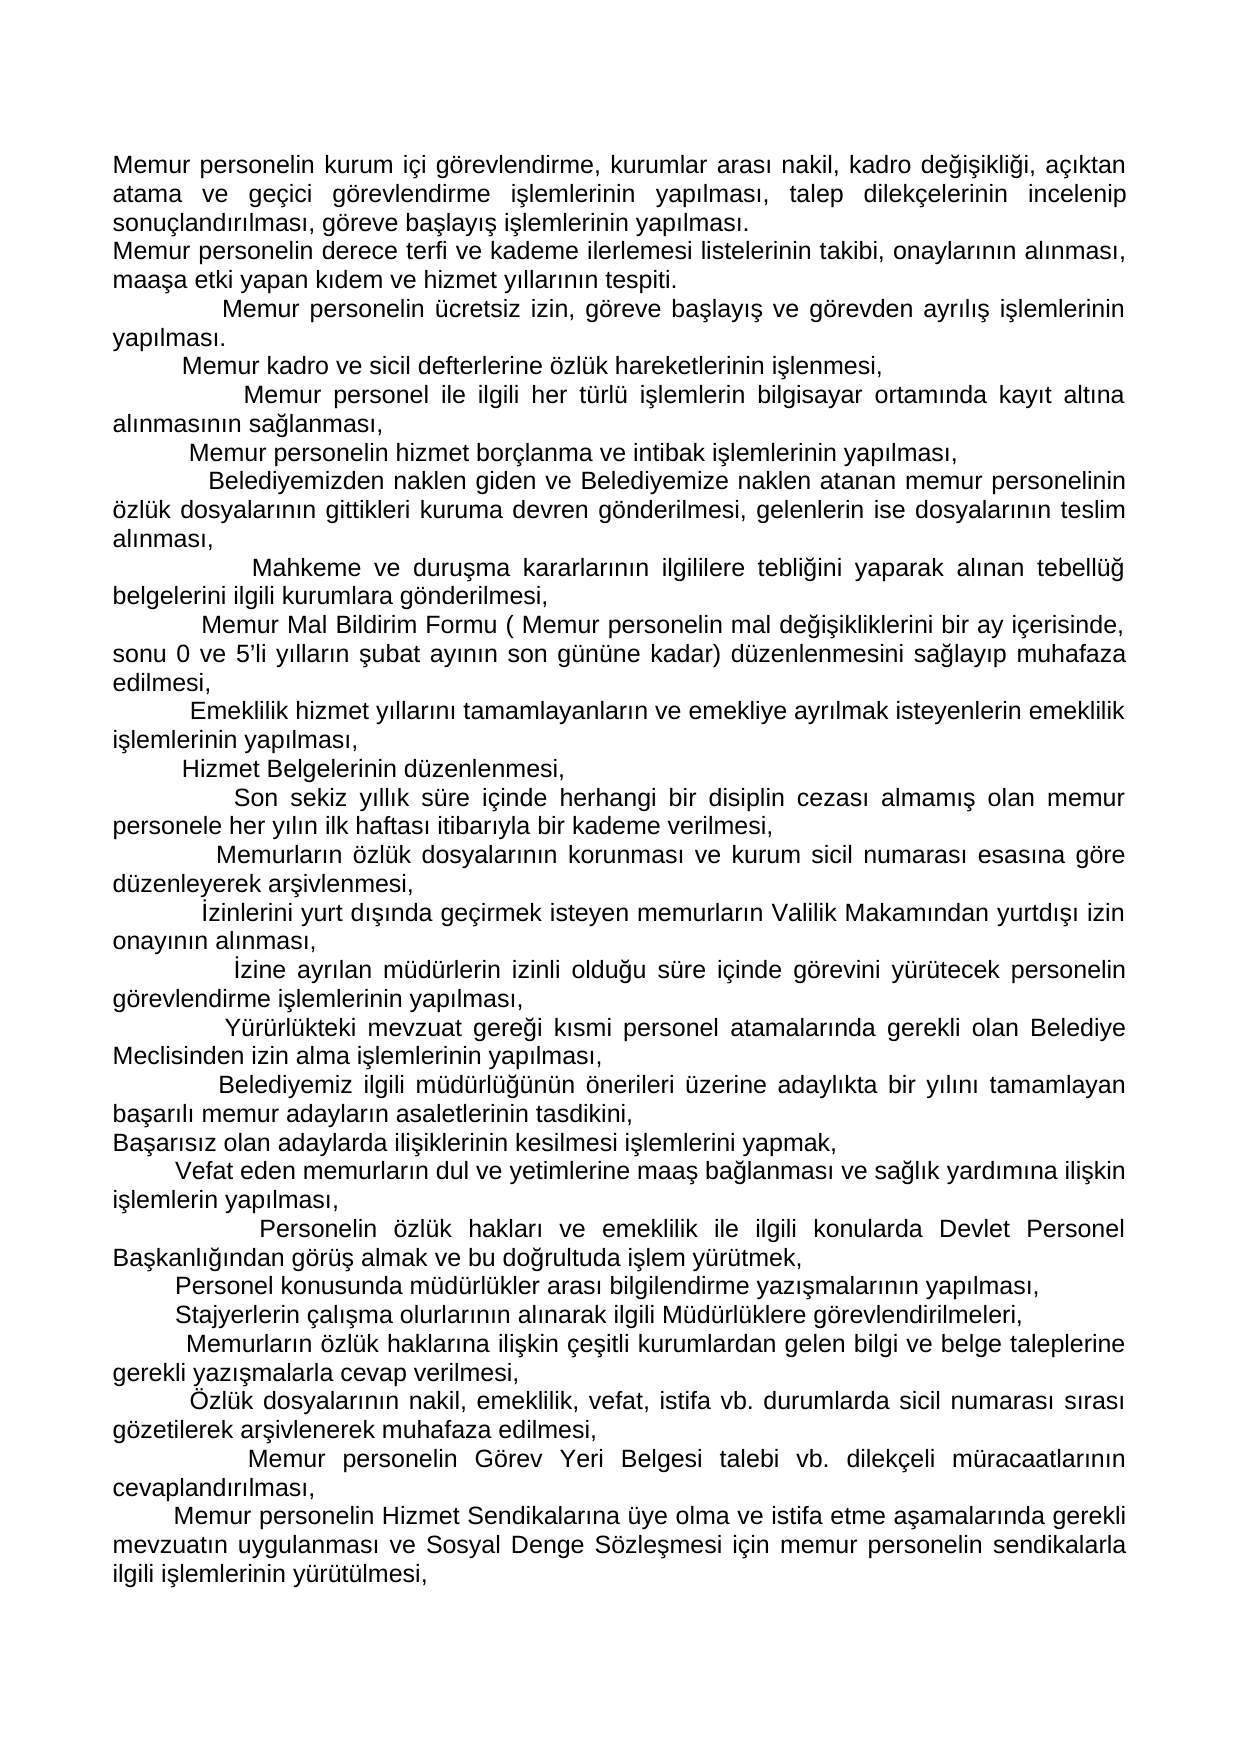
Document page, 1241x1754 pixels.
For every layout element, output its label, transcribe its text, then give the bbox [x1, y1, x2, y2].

text Memur personelin ücretsiz izin, göreve başlayış ve görevden ayrılış işlemlerinin yapılması. [112, 294, 1128, 351]
text Memurların özlük haklarına ilişkin çeşitli kurumlardan gelen bilgi ve belge taleplerine gerekli yazışmalarla cevap verilmesi, [112, 1329, 1128, 1386]
text Memur personelin hizmet borçlanma ve intibak işlemlerinin yapılması, [112, 437, 1128, 466]
text Memur personelin derece terfi ve kademe ilerlemesi listelerinin takibi, onaylarının alınması, maaşa etki yapan kıdem ve hizmet yıllarının tespiti. [112, 236, 1128, 294]
text Vefat eden memurların dul ve yetimlerine maaş bağlanması ve sağlık yardımına ilişkin işlemlerin yapılması, [112, 1156, 1128, 1214]
text Memur Mal Bildirim Formu ( Memur personelin mal değişikliklerini bir ay içerisinde, sonu 0 ve 5’li yılların şubat ayının son gününe kadar) düzenlenmesini sağlayıp muhafaza edilmesi, [112, 610, 1128, 696]
text Başarısız olan adaylarda ilişiklerinin kesilmesi işlemlerini yapmak, [112, 1127, 1128, 1156]
text Son sekiz yıllık süre içinde herhangi bir disiplin cezası almamış olan memur personele her yılın ilk haftası itibarıyla bir kademe verilmesi, [112, 782, 1128, 840]
text Memurların özlük dosyalarının korunması ve kurum sicil numarası esasına göre düzenleyerek arşivlenmesi, [112, 840, 1128, 897]
text Belediyemizden naklen giden ve Belediyemize naklen atanan memur personelinin özlük dosyalarının gittikleri kuruma devren gönderilmesi, gelenlerin ise dosyalarının teslim alınması, [112, 466, 1128, 552]
text Personelin özlük hakları ve emeklilik ile ilgili konularda Devlet Personel Başkanlığından görüş almak ve bu doğrultuda işlem yürütmek, [112, 1214, 1128, 1271]
text İzine ayrılan müdürlerin izinli olduğu süre içinde görevini yürütecek personelin görevlendirme işlemlerinin yapılması, [112, 955, 1128, 1012]
text Memur personelin kurum içi görevlendirme, kurumlar arası nakil, kadro değişikliği, açıktan atama ve geçici görevlendirme işlemlerinin yapılması, talep dilekçelerinin incelenip sonuçlandırılması, göreve başlayış işlemlerinin yapılması. [112, 150, 1128, 236]
text Özlük dosyalarının nakil, emeklilik, vefat, istifa vb. durumlarda sicil numarası sırası gözetilerek arşivlenerek muhafaza edilmesi, [112, 1386, 1128, 1444]
text Memur personelin Hizmet Sendikalarına üye olma ve istifa etme aşamalarında gerekli mevzuatın uygulanması ve Sosyal Denge Sözleşmesi için memur personelin sendikalarla ilgili işlemlerinin yürütülmesi, [112, 1501, 1128, 1587]
text Yürürlükteki mevzuat gereği kısmi personel atamalarında gerekli olan Belediye Meclisinden izin alma işlemlerinin yapılması, [112, 1012, 1128, 1070]
text Mahkeme ve duruşma kararlarının ilgililere tebliğini yaparak alınan tebellüğ belgelerini ilgili kurumlara gönderilmesi, [112, 552, 1128, 610]
text Memur kadro ve sicil defterlerine özlük hareketlerinin işlenmesi, [112, 351, 1128, 380]
text İzinlerini yurt dışında geçirmek isteyen memurların Valilik Makamından yurtdışı izin onayının alınması, [112, 897, 1128, 955]
text Belediyemiz ilgili müdürlüğünün önerileri üzerine adaylıkta bir yılını tamamlayan başarılı memur adayların asaletlerinin tasdikini, [112, 1070, 1128, 1127]
text Stajyerlerin çalışma olurlarının alınarak ilgili Müdürlüklere görevlendirilmeleri, [112, 1300, 1128, 1329]
text Emeklilik hizmet yıllarını tamamlayanların ve emekliye ayrılmak isteyenlerin emeklilik işlemlerinin yapılması, [112, 696, 1128, 754]
text Hizmet Belgelerinin düzenlenmesi, [112, 754, 1128, 782]
text Memur personel ile ilgili her türlü işlemlerin bilgisayar ortamında kayıt altına alınmasının sağlanması, [112, 380, 1128, 437]
text Memur personelin Görev Yeri Belgesi talebi vb. dilekçeli müracaatlarının cevaplandırılması, [112, 1444, 1128, 1501]
text Personel konusunda müdürlükler arası bilgilendirme yazışmalarının yapılması, [112, 1271, 1128, 1300]
